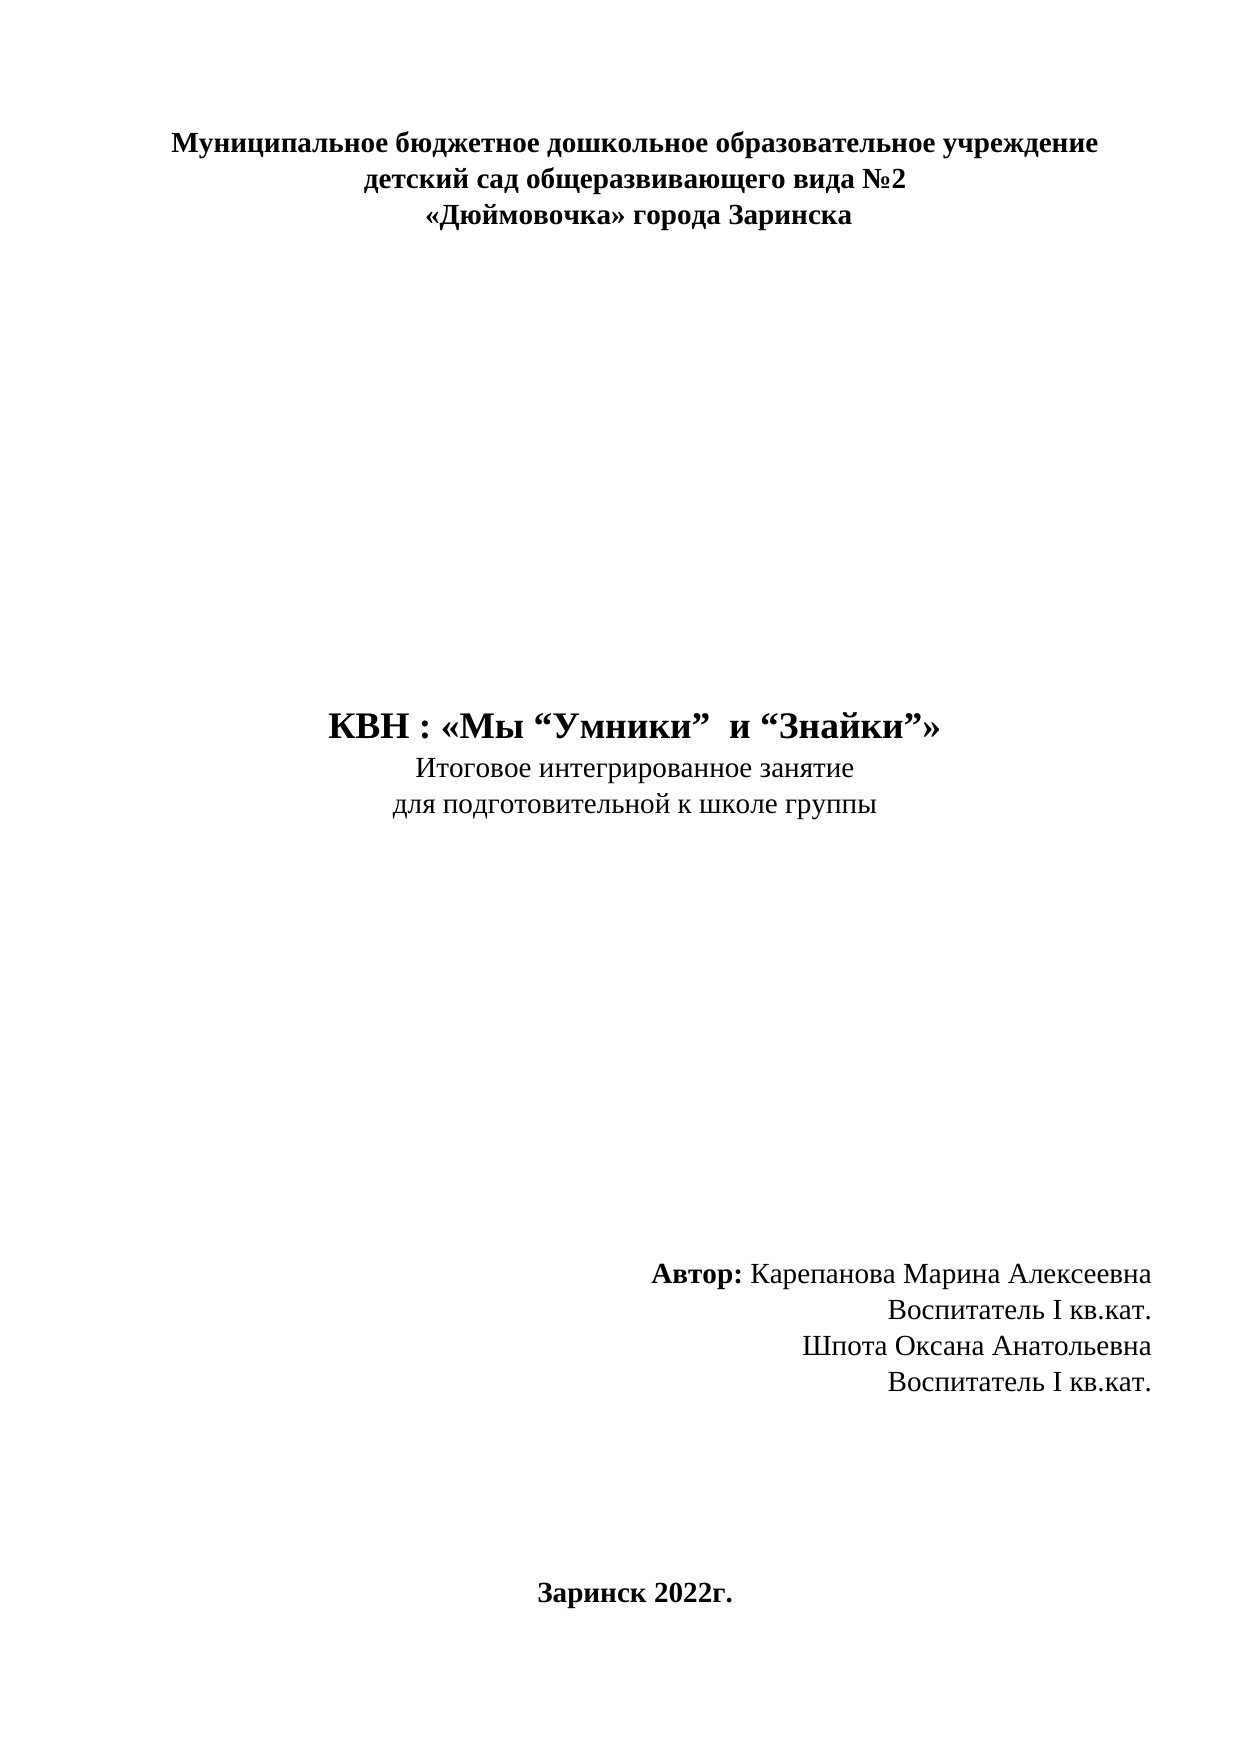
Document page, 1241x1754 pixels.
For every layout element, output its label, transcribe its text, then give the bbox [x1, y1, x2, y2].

text «Дюймовочка» города Заринска [118, 197, 1152, 231]
text детский сад общеразвивающего вида №2 [118, 161, 1152, 194]
text Воспитатель I кв.кат. [118, 1292, 1152, 1325]
text Итоговое интегрированное занятие [118, 750, 1152, 783]
text Воспитатель I кв.кат. [118, 1364, 1152, 1398]
text КВН : «Мы “Умники” и “Знайки”» [118, 703, 1152, 746]
text Автор: Карепанова Марина Алексеевна [118, 1256, 1152, 1289]
text для подготовительной к школе группы [118, 786, 1152, 819]
text Шпота Оксана Анатольевна [118, 1328, 1152, 1362]
text Муниципальное бюджетное дошкольное образовательное учреждение [118, 125, 1152, 158]
text Заринск 2022г. [118, 1575, 1152, 1609]
